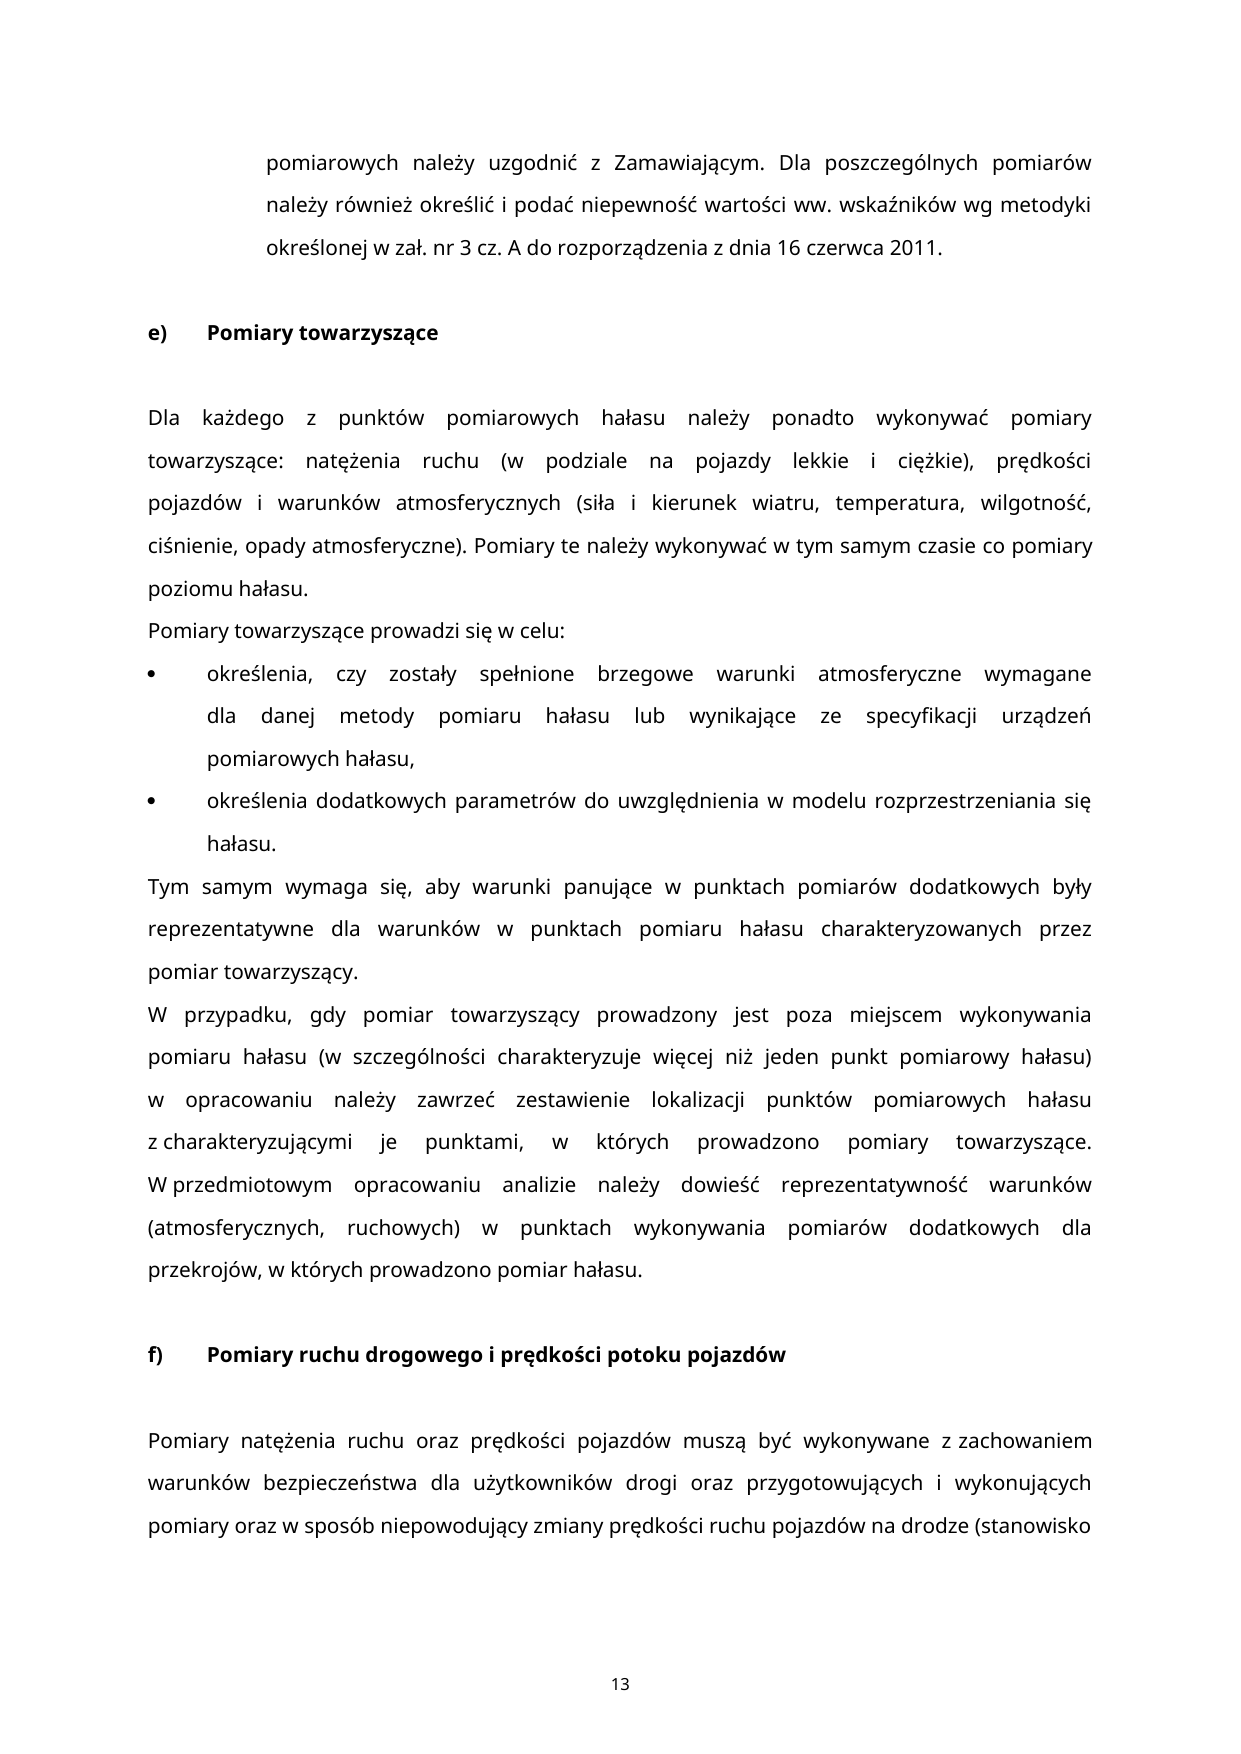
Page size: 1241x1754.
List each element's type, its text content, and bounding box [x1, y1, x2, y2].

text Tym samym wymaga się, aby warunki panujące w punktach pomiarów dodatkowych były reprezentatywne dla warunków w punktach pomiaru hałasu charakteryzowanych przez pomiar towarzyszący. [148, 872, 1093, 986]
list Pomiary ruchu drogowego i prędkości potoku pojazdów [148, 1341, 1093, 1369]
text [148, 1426, 1093, 1539]
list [207, 148, 1093, 261]
list Pomiary towarzyszące [148, 318, 1093, 346]
text Pomiary towarzyszące prowadzi się w celu: [148, 616, 1093, 645]
text W przypadku, gdy pomiar towarzyszący prowadzony jest poza miejscem wykonywania pomiaru hałasu (w szczególności charakteryzuje więcej niż jeden punkt pomiarowy hałasu) w opracowaniu należy zawrzeć zestawienie lokalizacji punktów pomiarowych hałasu z charakteryzującymi je punktami, w których prowadzono pomiary towarzyszące. W przedmiotowym opracowaniu analizie należy dowieść reprezentatywność warunków (atmosferycznych, ruchowych) w punktach wykonywania pomiarów dodatkowych dla przekrojów, w których prowadzono pomiar hałasu. [148, 1000, 1093, 1284]
text Dla każdego z punktów pomiarowych hałasu należy ponadto wykonywać pomiary towarzyszące: natężenia ruchu (w podziale na pojazdy lekkie i ciężkie), prędkości pojazdów i warunków atmosferycznych (siła i kierunek wiatru, temperatura, wilgotność, ciśnienie, opady atmosferyczne). Pomiary te należy wykonywać w tym samym czasie co pomiary poziomu hałasu. [148, 403, 1093, 602]
list określenia, czy zostały spełnione brzegowe warunki atmosferyczne wymagane dla danej metody pomiaru hałasu lub wynikające ze specyfikacji urządzeń pomiarowych hałasu, [148, 659, 1093, 772]
list określenia dodatkowych parametrów do uwzględnienia w modelu rozprzestrzeniania się hałasu. [148, 787, 1093, 858]
